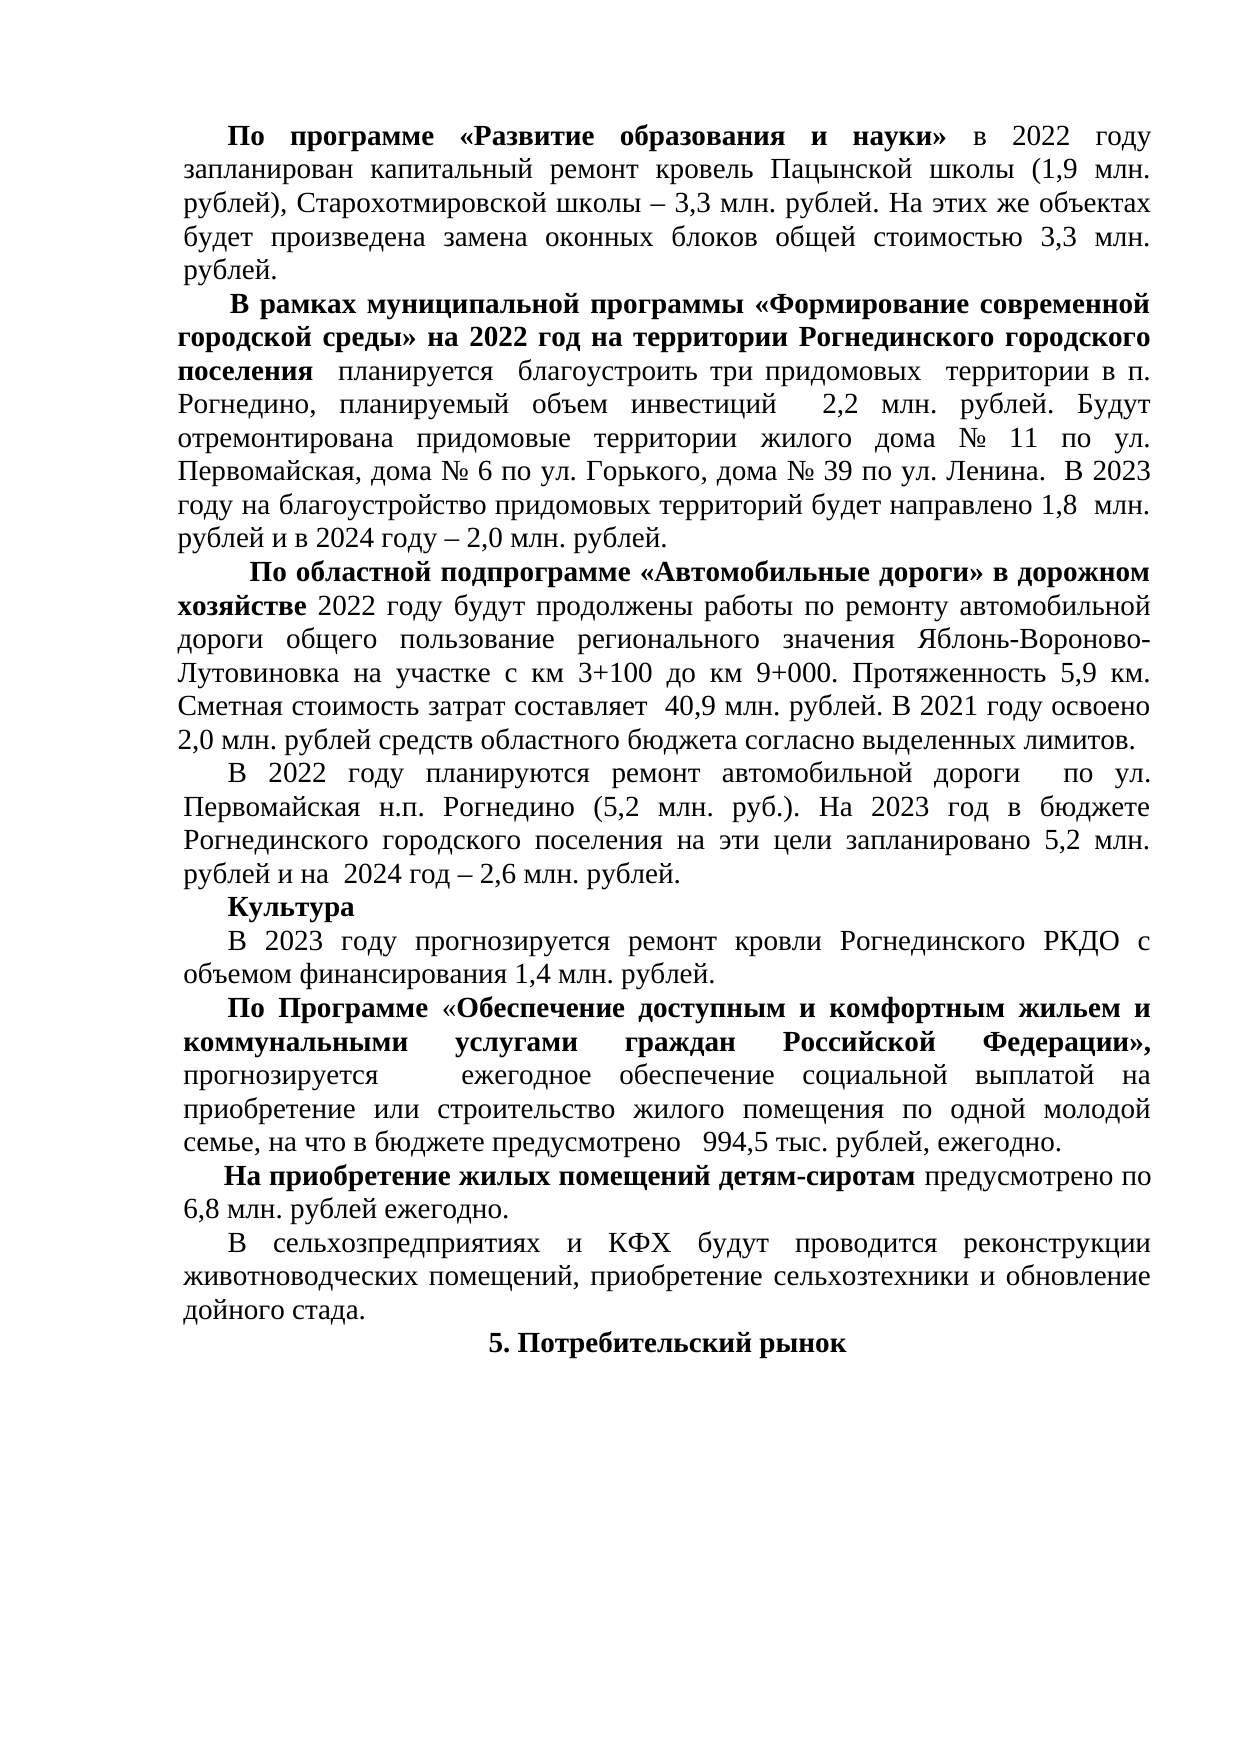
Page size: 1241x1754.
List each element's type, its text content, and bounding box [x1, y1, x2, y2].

text По областной подпрограмме «Автомобильные дороги» в дорожном хозяйстве 2022 году будут продолжены работы по ремонту автомобильной дороги общего пользование регионального значения Яблонь-Вороново-Лутовиновка на участке с км 3+100 до км 9+000. Протяженность 5,9 км. Сметная стоимость затрат составляет 40,9 млн. рублей. В 2021 году освоено 2,0 млн. рублей средств областного бюджета согласно выделенных лимитов. [177, 554, 1152, 755]
text По программе «Развитие образования и науки» в 2022 году запланирован капитальный ремонт кровель Пацынской школы (1,9 млн. рублей), Старохотмировской школы – 3,3 млн. рублей. На этих же объектах будет произведена замена оконных блоков общей стоимостью 3,3 млн. рублей. [183, 118, 1152, 286]
text В 2023 году прогнозируется ремонт кровли Рогнединского РКДО с объемом финансирования 1,4 млн. рублей. [183, 923, 1152, 990]
text В рамках муниципальной программы «Формирование современной городской среды» на 2022 год на территории Рогнединского городского поселения планируется благоустроить три придомовых территории в п. Рогнедино, планируемый объем инвестиций 2,2 млн. рублей. Будут отремонтирована придомовые территории жилого дома № 11 по ул. Первомайская, дома № 6 по ул. Горького, дома № 39 по ул. Ленина. В 2023 году на благоустройство придомовых территорий будет направлено 1,8 млн. рублей и в 2024 году – 2,0 млн. рублей. [177, 286, 1152, 554]
text По Программе «Обеспечение доступным и комфортным жильем и коммунальными услугами граждан Российской Федерации», прогнозируется ежегодное обеспечение социальной выплатой на приобретение или строительство жилого помещения по одной молодой семье, на что в бюджете предусмотрено 994,5 тыс. рублей, ежегодно. [183, 990, 1152, 1158]
text Культура [183, 889, 1152, 923]
text В сельхозпредприятиях и КФХ будут проводится реконструкции животноводческих помещений, приобретение сельхозтехники и обновление дойного стада. [183, 1225, 1152, 1326]
text 5. Потребительский рынок [183, 1326, 1152, 1359]
text На приобретение жилых помещений детям-сиротам предусмотрено по 6,8 млн. рублей ежегодно. [183, 1158, 1152, 1225]
text В 2022 году планируются ремонт автомобильной дороги по ул. Первомайская н.п. Рогнедино (5,2 млн. руб.). На 2023 год в бюджете Рогнединского городского поселения на эти цели запланировано 5,2 млн. рублей и на 2024 год – 2,6 млн. рублей. [183, 755, 1152, 889]
